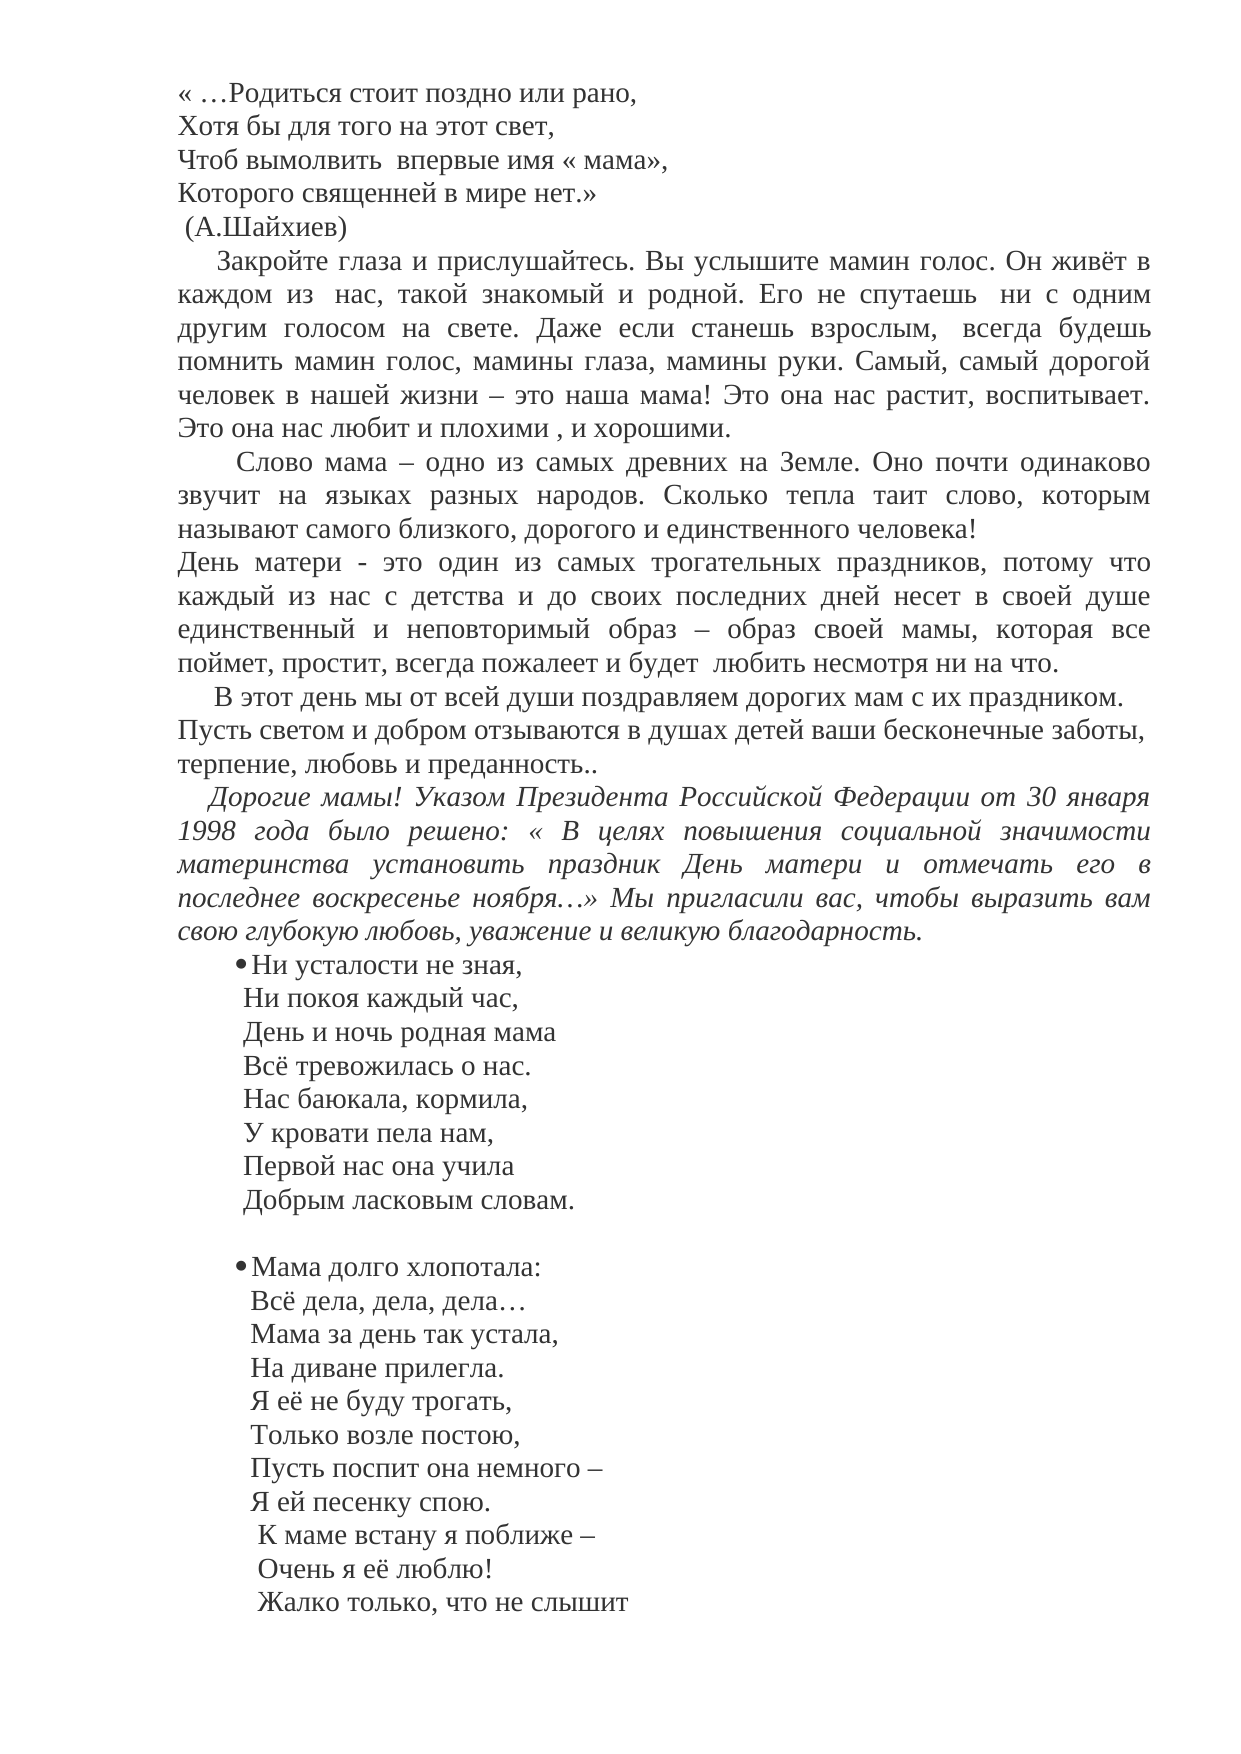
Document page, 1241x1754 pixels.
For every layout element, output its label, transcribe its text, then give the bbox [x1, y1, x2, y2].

text Пусть поспит она немного – [177, 1450, 1152, 1484]
text « …Родиться стоит поздно или рано, [177, 75, 1152, 108]
text День матери - это один из самых трогательных праздников, потому что каждый из нас с детства и до своих последних дней несет в своей душе единственный и неповторимый образ – образ своей мамы, которая все поймет, простит, всегда пожалеет и будет любить несмотря ни на что. [177, 544, 1152, 679]
text (А.Шайхиев) [177, 209, 1152, 243]
text Слово мама – одно из самых древних на Земле. Оно почти одинаково звучит на языках разных народов. Сколько тепла таит слово, которым называют самого близкого, дорогого и единственного человека! [177, 444, 1152, 544]
text День и ночь родная мама [177, 1014, 1152, 1048]
text В этот день мы от всей души поздравляем дорогих мам с их праздником. Пусть светом и добром отзываются в душах детей ваши бесконечные заботы, терпение, любовь и преданность.. [177, 679, 1152, 779]
text Мама за день так устала, [177, 1316, 1152, 1350]
text К маме встану я поближе – [177, 1517, 1152, 1551]
text У кровати пела нам, [177, 1115, 1152, 1148]
text Очень я её люблю! [177, 1551, 1152, 1584]
text На диване прилегла. [177, 1350, 1152, 1383]
text Всё тревожилась о нас. [177, 1048, 1152, 1081]
text Хотя бы для того на этот свет, [177, 108, 1152, 142]
text Я ей песенку спою. [177, 1484, 1152, 1517]
text Я её не буду трогать, [177, 1383, 1152, 1417]
text Которого священней в мире нет.» [177, 176, 1152, 209]
text Первой нас она учила [177, 1148, 1152, 1182]
list Мама долго хлопотала: [236, 1249, 1152, 1283]
text Добрым ласковым словам. [177, 1182, 1152, 1215]
text Дорогие мамы! Указом Президента Российской Федерации от 30 января 1998 года было решено: « В целях повышения социальной значимости материнства установить праздник День матери и отмечать его в последнее воскресенье ноября…» Мы пригласили вас, чтобы выразить вам свою глубокую любовь, уважение и великую благодарность. [177, 779, 1152, 947]
list Ни усталости не зная, [236, 947, 1152, 981]
text Жалко только, что не слышит [177, 1584, 1152, 1618]
text Нас баюкала, кормила, [177, 1081, 1152, 1115]
text Ни покоя каждый час, [177, 981, 1152, 1014]
text Чтоб вымолвить впервые имя « мама», [177, 142, 1152, 176]
text Закройте глаза и прислушайтесь. Вы услышите мамин голос. Он живёт в каждом из нас, такой знакомый и родной. Его не спутаешь ни с одним другим голосом на свете. Даже если станешь взрослым, всегда будешь помнить мамин голос, мамины глаза, мамины руки. Самый, самый дорогой человек в нашей жизни – это наша мама! Это она нас растит, воспитывает. Это она нас любит и плохими , и хорошими. [177, 243, 1152, 444]
text Всё дела, дела, дела… [177, 1283, 1152, 1316]
text Только возле постою, [177, 1417, 1152, 1450]
